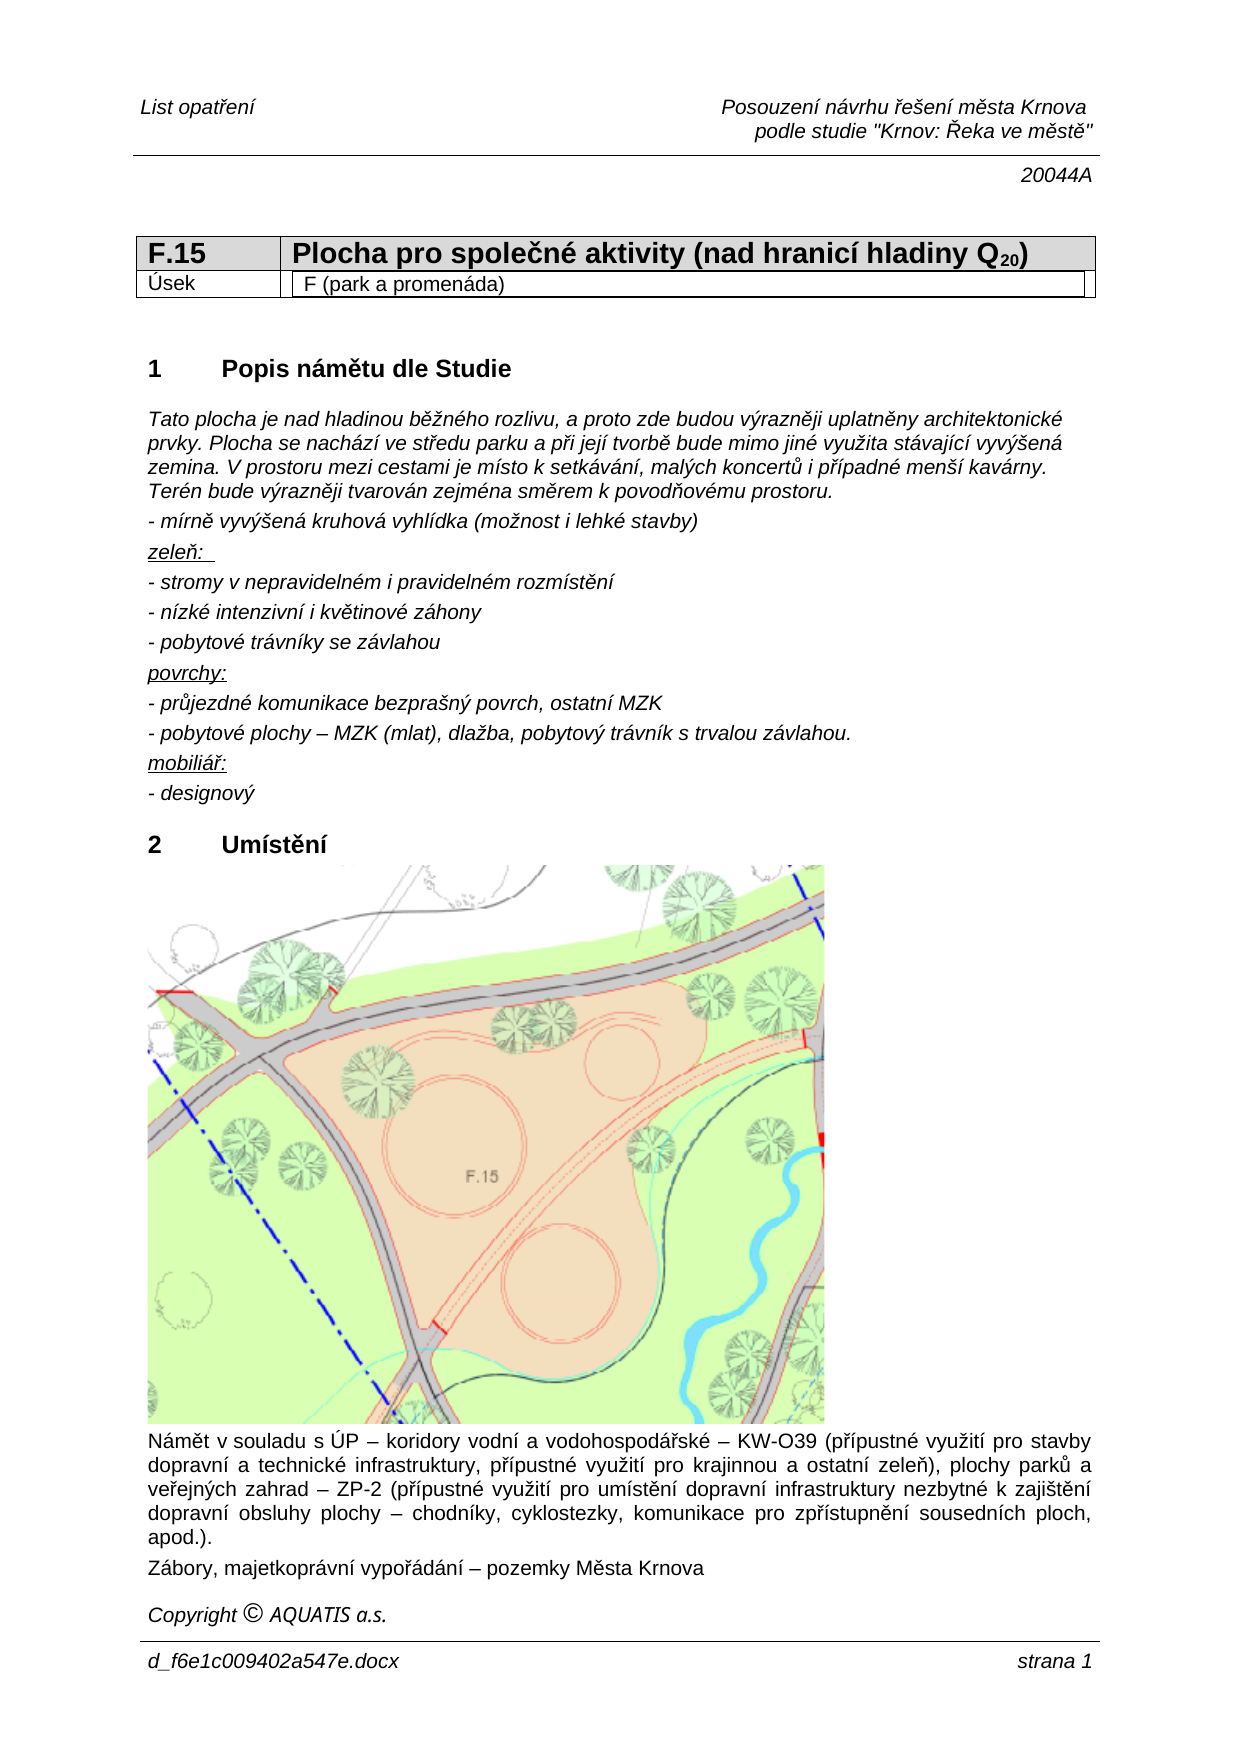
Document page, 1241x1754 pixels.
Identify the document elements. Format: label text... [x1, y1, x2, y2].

text Zábory, majetkoprávní vypořádání – pozemky Města Krnova [148, 1555, 1092, 1579]
text - pobytové trávníky se závlahou [148, 630, 1092, 654]
picture [147, 865, 825, 1424]
text povrchy: [148, 660, 1092, 684]
text - nízké intenzivní i květinové záhony [148, 600, 1092, 624]
table_cell [293, 272, 1084, 296]
text Námět v souladu s ÚP – koridory vodní a vodohospodářské – KW-O39 (přípustné využití pro stavby dopravní a technické infrastruktury, přípustné využití pro krajinnou a ostatní zeleň), plochy parků a veřejných zahrad – ZP-2 (přípustné využití pro umístění dopravní infrastruktury nezbytné k zajištění dopravní obsluhy plochy – chodníky, cyklostezky, komunikace pro zpřístupnění sousedních ploch, apod.). [148, 1429, 1092, 1549]
table_cell [281, 271, 292, 297]
text 2 Umístění [148, 830, 1092, 859]
text 1 Popis námětu dle Studie [148, 353, 1092, 382]
table_header F.15 [137, 237, 280, 270]
table_cell [1085, 271, 1095, 297]
text - průjezdné komunikace bezprašný povrch, ostatní MZK [148, 691, 1092, 714]
text Tato plocha je nad hladinou běžného rozlivu, a proto zde budou výrazněji uplatněny architektonické prvky. Plocha se nachází ve středu parku a při její tvorbě bude mimo jiné využita stávající vyvýšená zemina. V prostoru mezi cestami je místo k setkávání, malých koncertů i případné menší kavárny. Terén bude výrazněji tvarován zejména směrem k povodňovému prostoru. [148, 407, 1092, 503]
text - stromy v nepravidelném i pravidelném rozmístění [148, 570, 1092, 594]
text mobiliář: [148, 751, 1092, 775]
table_header Plocha pro společné aktivity (nad hranicí hladiny Q20) [281, 237, 1095, 270]
text - designový [148, 781, 1092, 805]
text zeleň: [148, 539, 1092, 563]
table_cell Úsek [137, 271, 280, 297]
text - pobytové plochy – MZK (mlat), dlažba, pobytový trávník s trvalou závlahou. [148, 721, 1092, 745]
text - mírně vyvýšená kruhová vyhlídka (možnost i lehké stavby) [148, 509, 1092, 533]
